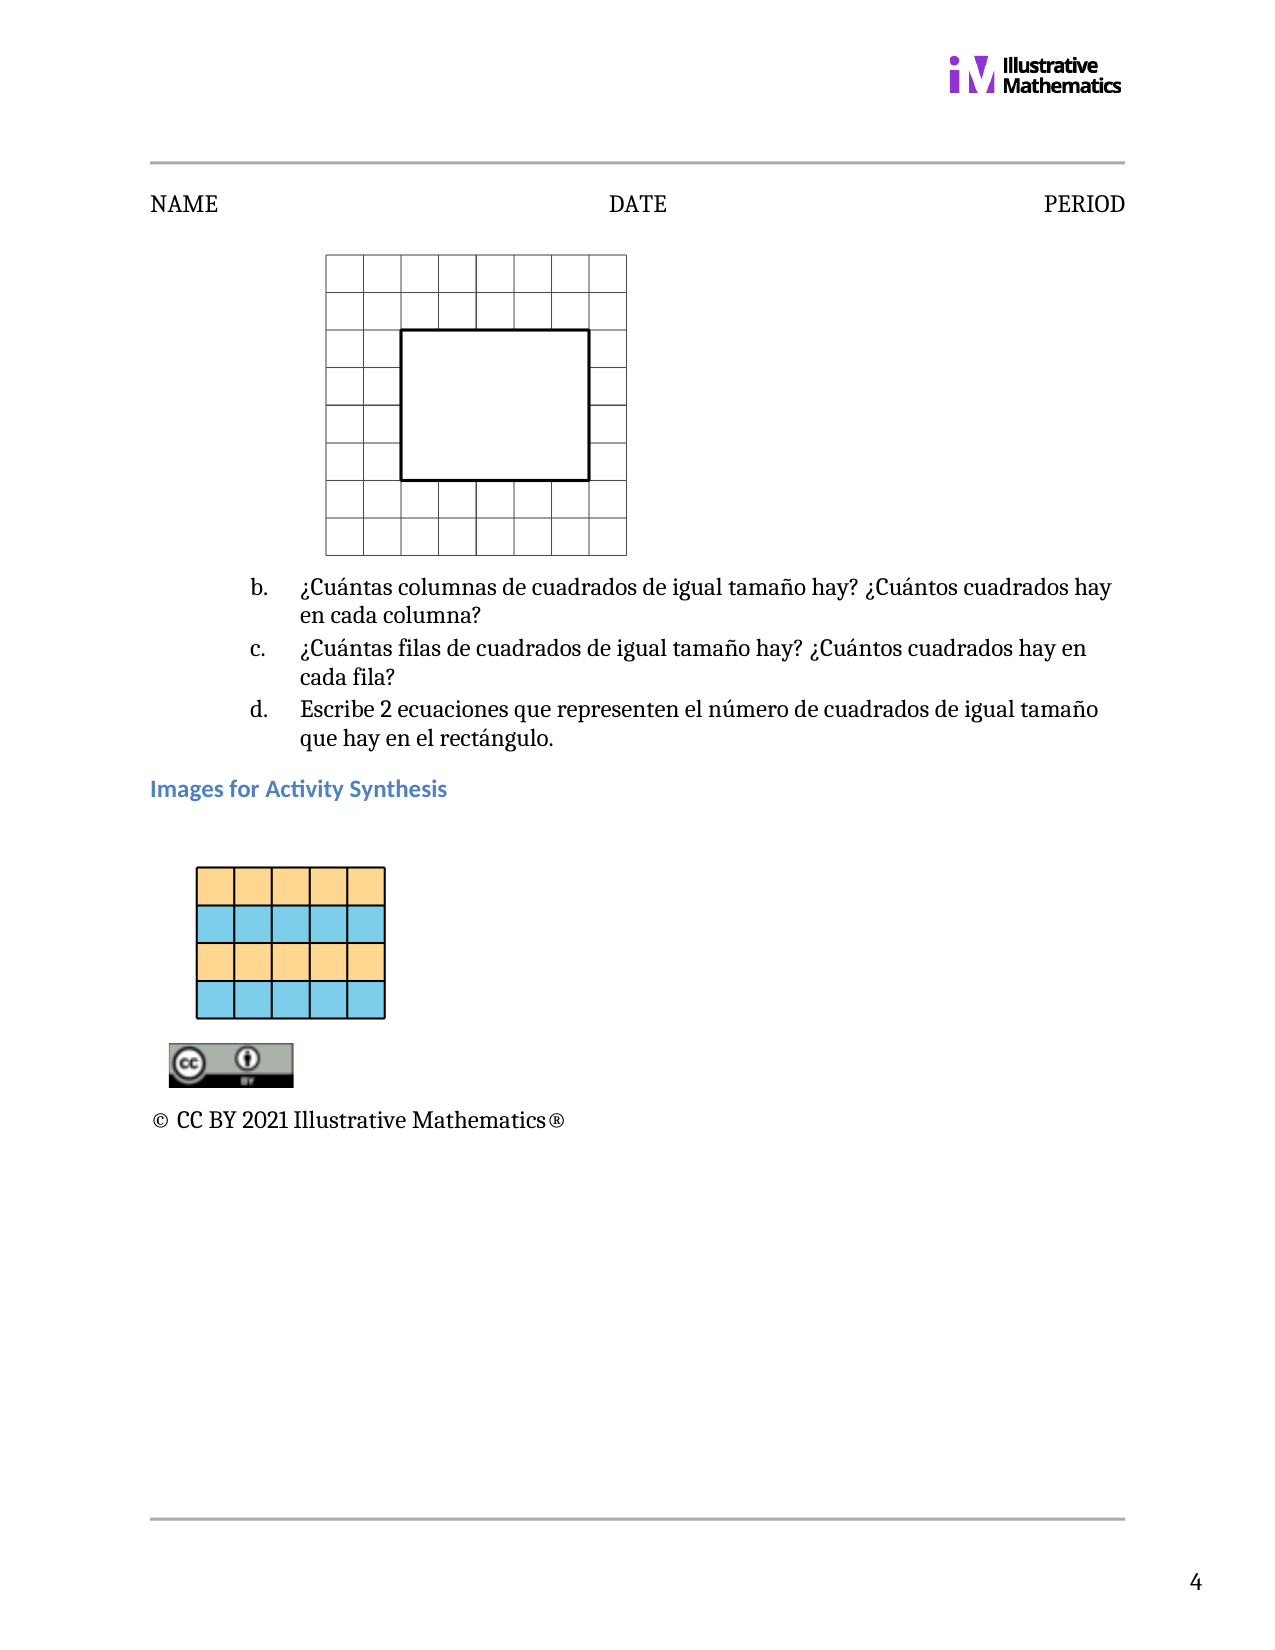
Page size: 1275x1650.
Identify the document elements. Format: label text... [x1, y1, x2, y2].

picture [168, 1043, 294, 1088]
list Escribe 2 ecuaciones que representen el número de cuadrados de igual tamaño que hay en el rectángulo. [250, 695, 1125, 752]
subtitle Images for Activity Synthesis [150, 773, 1125, 804]
picture [318, 247, 634, 563]
picture [949, 55, 1121, 93]
list ¿Cuántas filas de cuadrados de igual tamaño hay? ¿Cuántos cuadrados hay en cada fila? [250, 634, 1125, 691]
list ¿Cuántas columnas de cuadrados de igual tamaño hay? ¿Cuántos cuadrados hay en cada columna? [250, 572, 1125, 630]
picture [168, 822, 413, 1026]
text © CC BY 2021 Illustrative Mathematics® [150, 1106, 1125, 1135]
